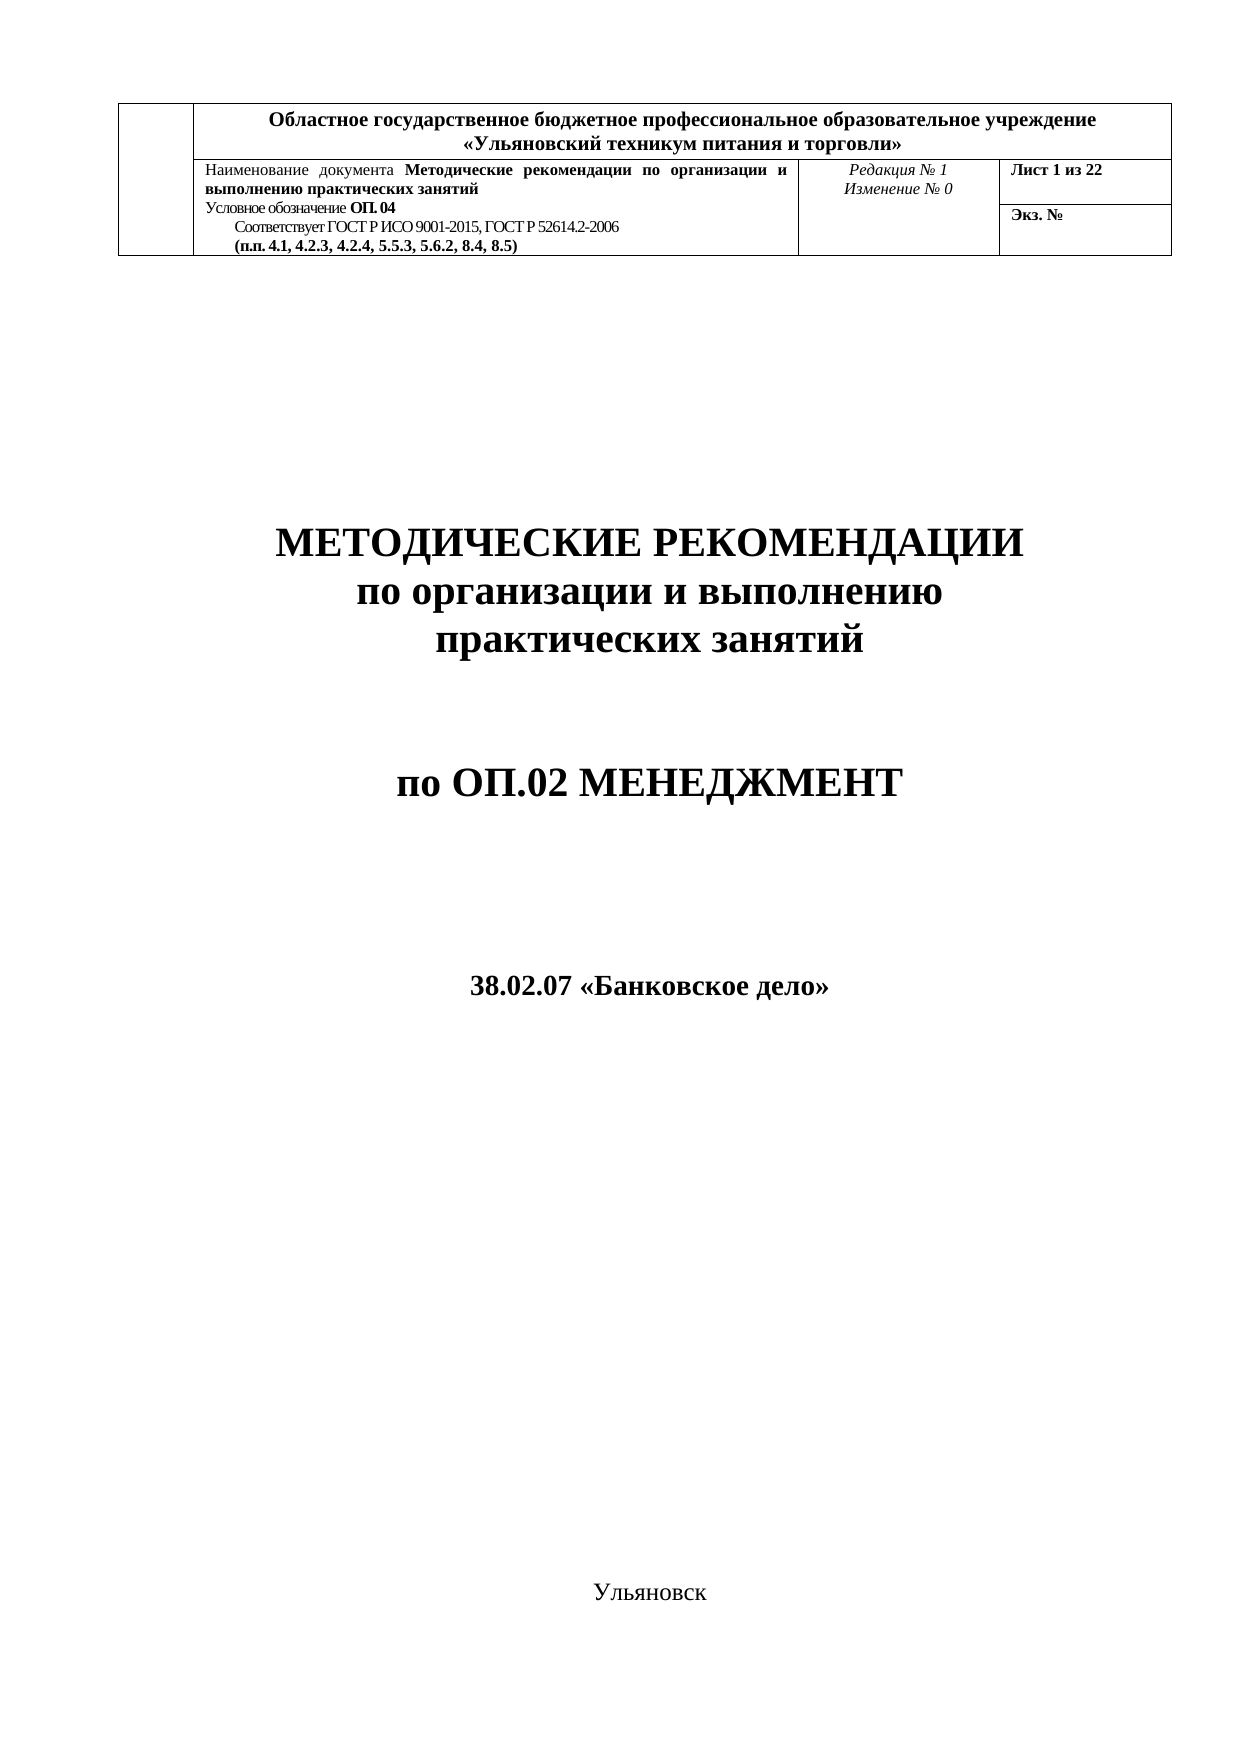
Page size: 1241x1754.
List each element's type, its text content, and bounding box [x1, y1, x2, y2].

text Ульяновск [118, 1577, 1181, 1605]
text по ОП.02 МЕНЕДЖМЕНТ [118, 757, 1181, 805]
text 38.02.07 «Банковское дело» [118, 968, 1181, 1002]
text МЕТОДИЧЕСКИЕ РЕКОМЕНДАЦИИ [118, 518, 1181, 566]
text практических занятий [118, 613, 1181, 661]
text по организации и выполнению [118, 566, 1181, 613]
